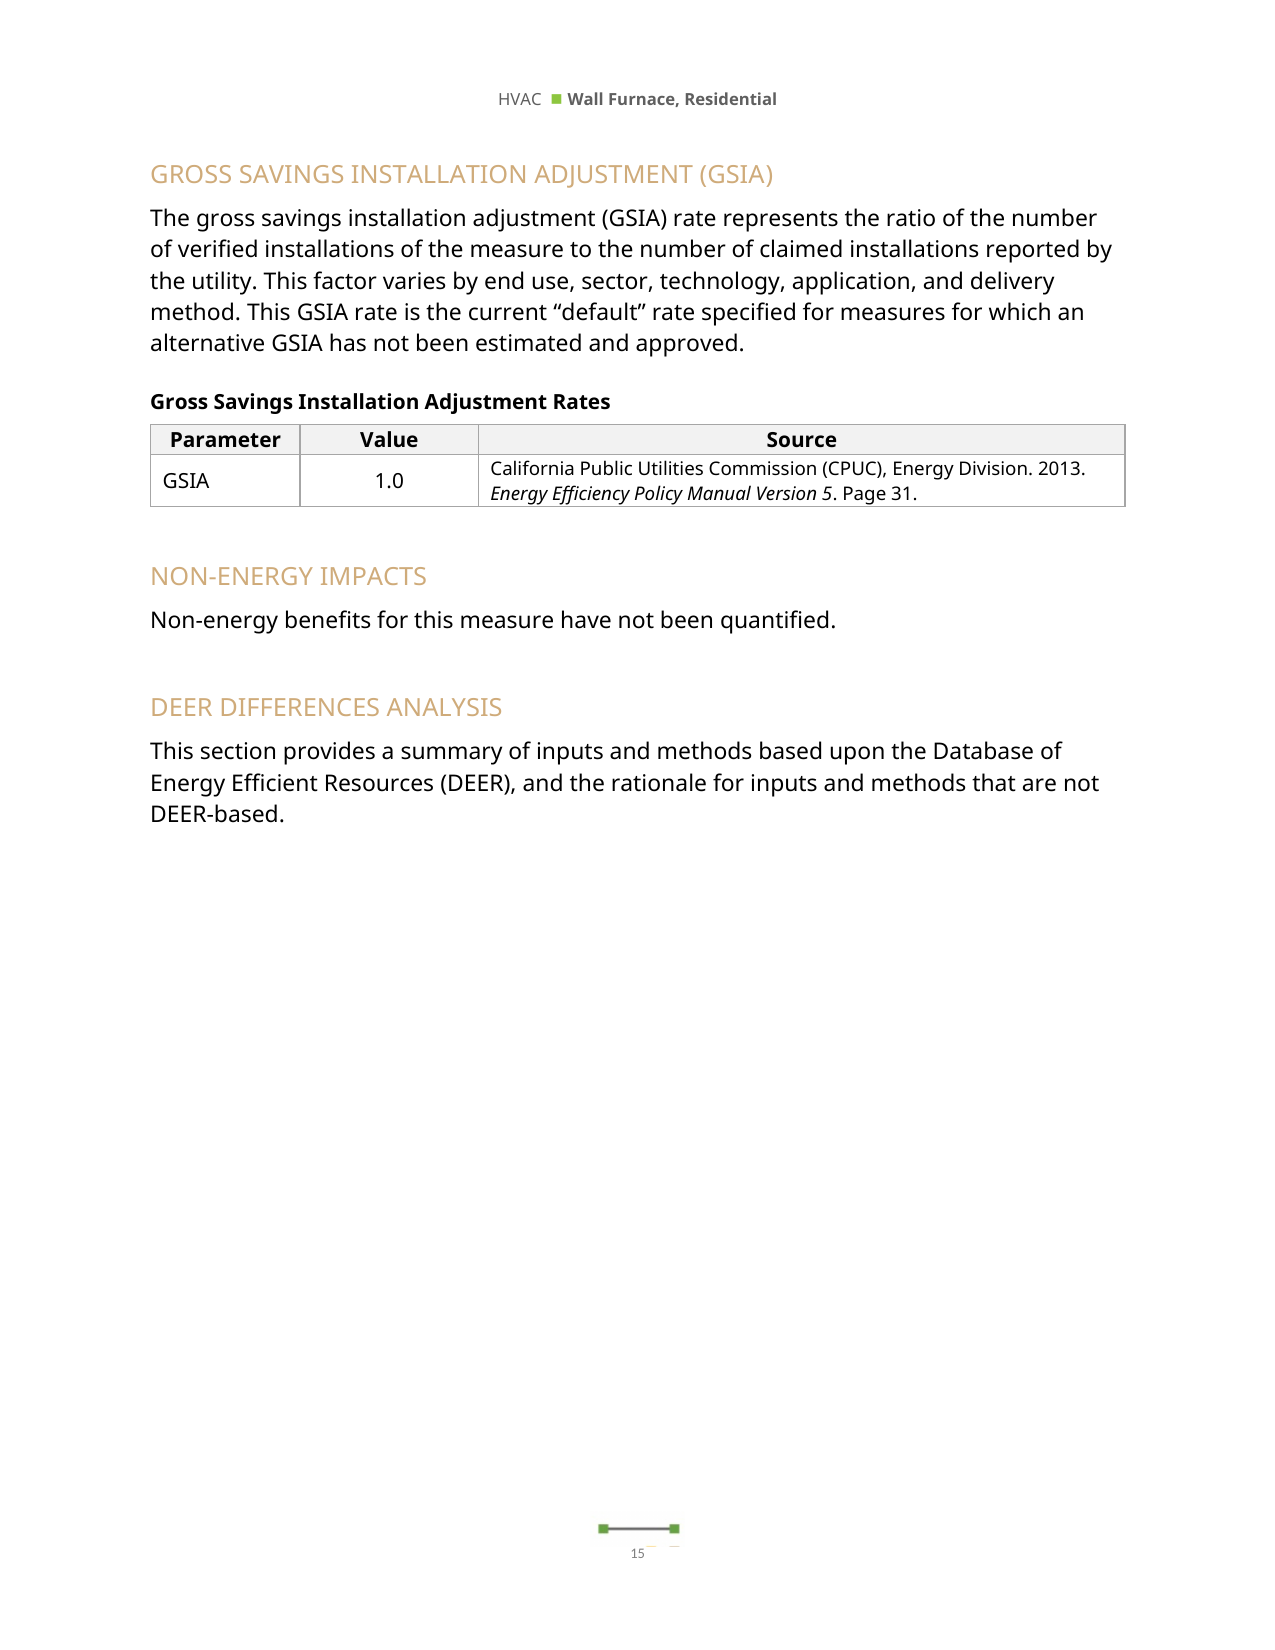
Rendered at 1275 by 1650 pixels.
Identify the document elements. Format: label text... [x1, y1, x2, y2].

table_header Value [301, 425, 478, 454]
text The gross savings installation adjustment (GSIA) rate represents the ratio of the number of verified installations of the measure to the number of claimed installations reported by the utility. This factor varies by end use, sector, technology, application, and delivery method. This GSIA rate is the current “default” rate specified for measures for which an alternative GSIA has not been estimated and approved. [150, 202, 1125, 358]
picture [589, 1512, 684, 1547]
table_cell 1.0 [301, 455, 478, 506]
text Gross Savings Installation Adjustment Rates [150, 387, 1125, 416]
text Non-energy benefits for this measure have not been quantified. [150, 604, 1125, 635]
text This section provides a summary of inputs and methods based upon the Database of Energy Efficient Resources (DEER), and the rationale for inputs and methods that are not DEER-based. [150, 735, 1125, 829]
table_header Source [479, 425, 1124, 454]
table_cell GSIA [151, 455, 299, 506]
subtitle Non-Energy Impacts [150, 560, 1125, 592]
subtitle DEER Differences Analysis [150, 692, 1125, 723]
table_cell California Public Utilities Commission (CPUC), Energy Division. 2013. Energy Efficiency Policy Manual Version 5. Page 31. [479, 455, 1124, 506]
table_header Parameter [151, 425, 299, 454]
subtitle Gross Savings Installation Adjustment (GSIA) [150, 158, 1125, 189]
